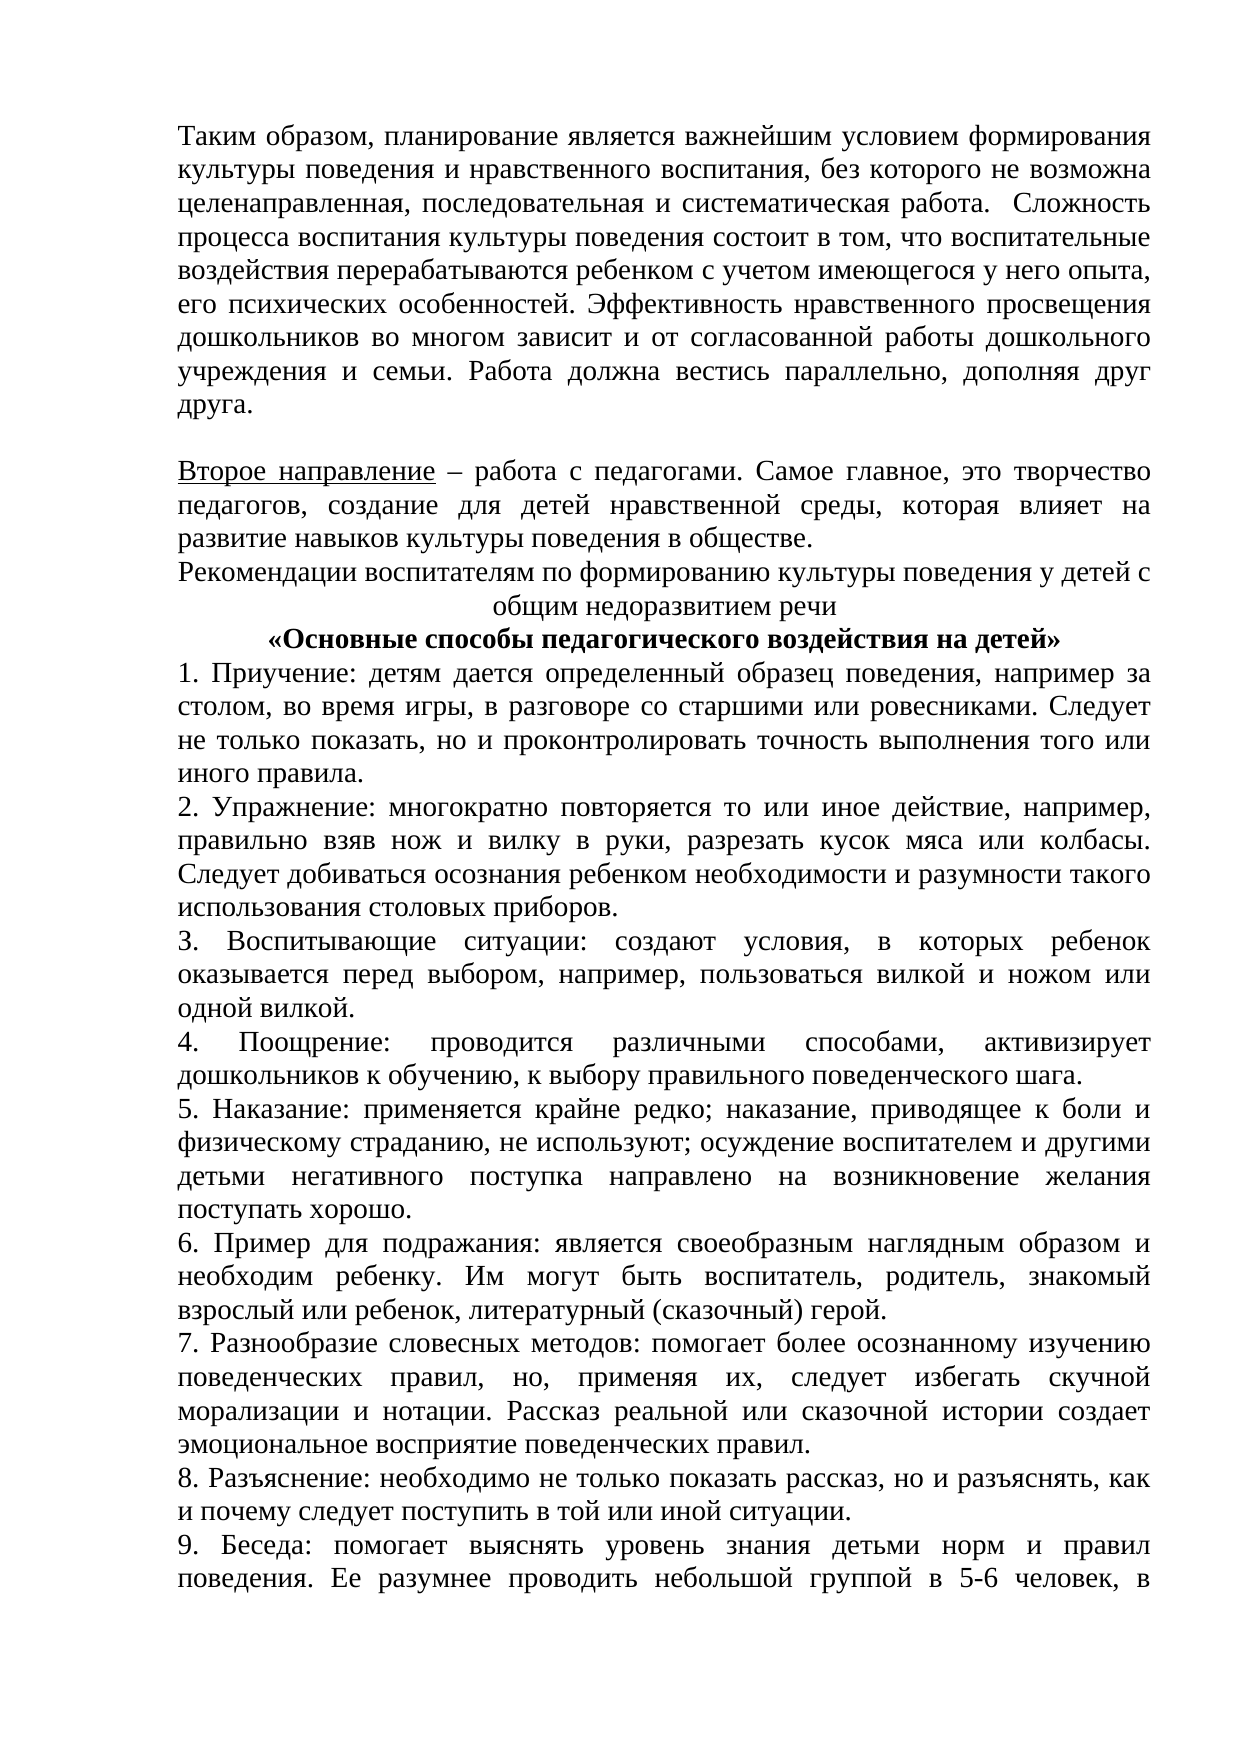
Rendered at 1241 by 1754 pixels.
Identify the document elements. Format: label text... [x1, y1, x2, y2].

text 2. Упражнение: многократно повторяется то или иное действие, например, правильно взяв нож и вилку в руки, разрезать кусок мяса или колбасы. Следует добиваться осознания ребенком необходимости и разумности такого использования столовых приборов. [177, 789, 1152, 923]
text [177, 1527, 1152, 1594]
text 4. Поощрение: проводится различными способами, активизирует дошкольников к обучению, к выбору правильного поведенческого шага. [177, 1024, 1152, 1091]
text 7. Разнообразие словесных методов: помогает более осознанному изучению поведенческих правил, но, применяя их, следует избегать скучной морализации и нотации. Рассказ реальной или сказочной истории создает эмоциональное восприятие поведенческих правил. [177, 1326, 1152, 1460]
text Второе направление – работа с педагогами. Самое главное, это творчество педагогов, создание для детей нравственной среды, которая влияет на развитие навыков культуры поведения в обществе. [177, 453, 1152, 554]
text Рекомендации воспитателям по формированию культуры поведения у детей с общим недоразвитием речи [177, 554, 1152, 621]
text 1. Приучение: детям дается определенный образец поведения, например за столом, во время игры, в разговоре со старшими или ровесниками. Следует не только показать, но и проконтролировать точность выполнения того или иного правила. [177, 655, 1152, 789]
text «Основные способы педагогического воздействия на детей» [177, 621, 1152, 655]
text 5. Наказание: применяется крайне редко; наказание, приводящее к боли и физическому страданию, не используют; осуждение воспитателем и другими детьми негативного поступка направлено на возникновение желания поступать хорошо. [177, 1091, 1152, 1225]
text 8. Разъяснение: необходимо не только показать рассказ, но и разъяснять, как и почему следует поступить в той или иной ситуации. [177, 1460, 1152, 1527]
text З. Воспитывающие ситуации: создают условия, в которых ребенок оказывается перед выбором, например, пользоваться вилкой и ножом или одной вилкой. [177, 923, 1152, 1024]
text Таким образом, планирование является важнейшим условием формирования культуры поведения и нравственного воспитания, без которого не возможна целенаправленная, последовательная и систематическая работа. Сложность процесса воспитания культуры поведения состоит в том, что воспитательные воздействия перерабатываются ребенком с учетом имеющегося у него опыта, его психических особенностей. Эффективность нравственного просвещения дошкольников во многом зависит и от согласованной работы дошкольного учреждения и семьи. Работа должна вестись параллельно, дополняя друг друга. [177, 118, 1152, 420]
text 6. Пример для подражания: является своеобразным наглядным образом и необходим ребенку. Им могут быть воспитатель, родитель, знакомый взрослый или ребенок, литературный (сказочный) герой. [177, 1225, 1152, 1326]
